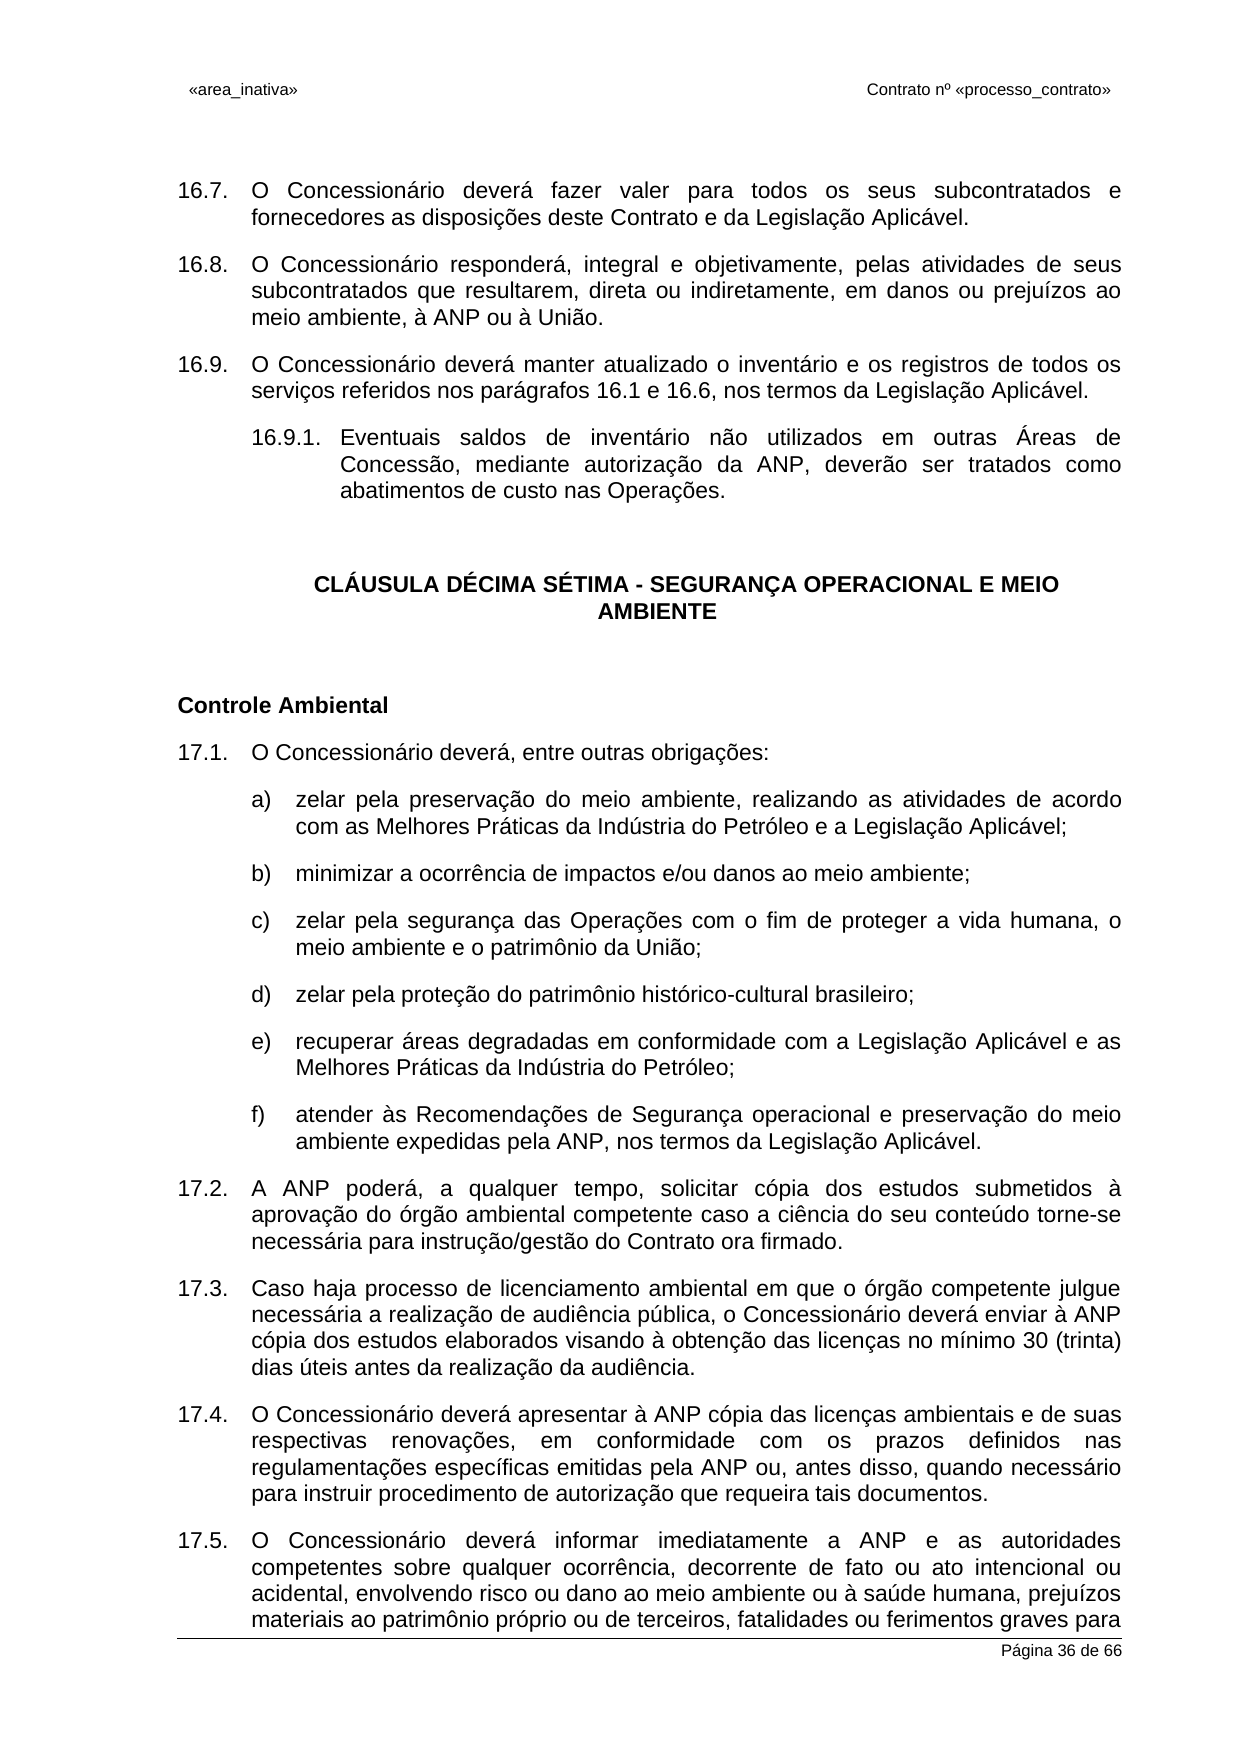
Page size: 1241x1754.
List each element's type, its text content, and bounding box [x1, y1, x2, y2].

list atender às Recomendações de Segurança operacional e preservação do meio ambiente expedidas pela ANP, nos termos da Legislação Aplicável. [251, 1101, 1122, 1154]
text O Concessionário responderá, integral e objetivamente, pelas atividades de seus subcontratados que resultarem, direta ou indiretamente, em danos ou prejuízos ao meio ambiente, à ANP ou à União. [177, 251, 1122, 330]
text Eventuais saldos de inventário não utilizados em outras Áreas de Concessão, mediante autorização da ANP, deverão ser tratados como abatimentos de custo nas Operações. [251, 424, 1122, 503]
text CLÁUSULA DÉCIMA SÉTIMA - SEGURANÇA OPERACIONAL E MEIO AMBIENTE [177, 571, 1122, 624]
list minimizar a ocorrência de impactos e/ou danos ao meio ambiente; [251, 860, 1122, 886]
list zelar pela segurança das Operações com o fim de proteger a vida humana, o meio ambiente e o patrimônio da União; [251, 907, 1122, 960]
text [177, 1527, 1122, 1633]
text O Concessionário deverá, entre outras obrigações: [177, 739, 1122, 766]
list zelar pela proteção do patrimônio histórico-cultural brasileiro; [251, 981, 1122, 1007]
text Controle Ambiental [177, 692, 1122, 718]
text O Concessionário deverá fazer valer para todos os seus subcontratados e fornecedores as disposições deste Contrato e da Legislação Aplicável. [177, 177, 1122, 230]
text O Concessionário deverá manter atualizado o inventário e os registros de todos os serviços referidos nos parágrafos 16.1 e 16.6, nos termos da Legislação Aplicável. [177, 351, 1122, 403]
text Caso haja processo de licenciamento ambiental em que o órgão competente julgue necessária a realização de audiência pública, o Concessionário deverá enviar à ANP cópia dos estudos elaborados visando à obtenção das licenças no mínimo 30 (trinta) dias úteis antes da realização da audiência. [177, 1275, 1122, 1380]
text O Concessionário deverá apresentar à ANP cópia das licenças ambientais e de suas respectivas renovações, em conformidade com os prazos definidos nas regulamentações específicas emitidas pela ANP ou, antes disso, quando necessário para instruir procedimento de autorização que requeira tais documentos. [177, 1401, 1122, 1506]
list zelar pela preservação do meio ambiente, realizando as atividades de acordo com as Melhores Práticas da Indústria do Petróleo e a Legislação Aplicável; [251, 786, 1122, 839]
text A ANP poderá, a qualquer tempo, solicitar cópia dos estudos submetidos à aprovação do órgão ambiental competente caso a ciência do seu conteúdo torne-se necessária para instrução/gestão do Contrato ora firmado. [177, 1175, 1122, 1254]
list recuperar áreas degradadas em conformidade com a Legislação Aplicável e as Melhores Práticas da Indústria do Petróleo; [251, 1028, 1122, 1081]
